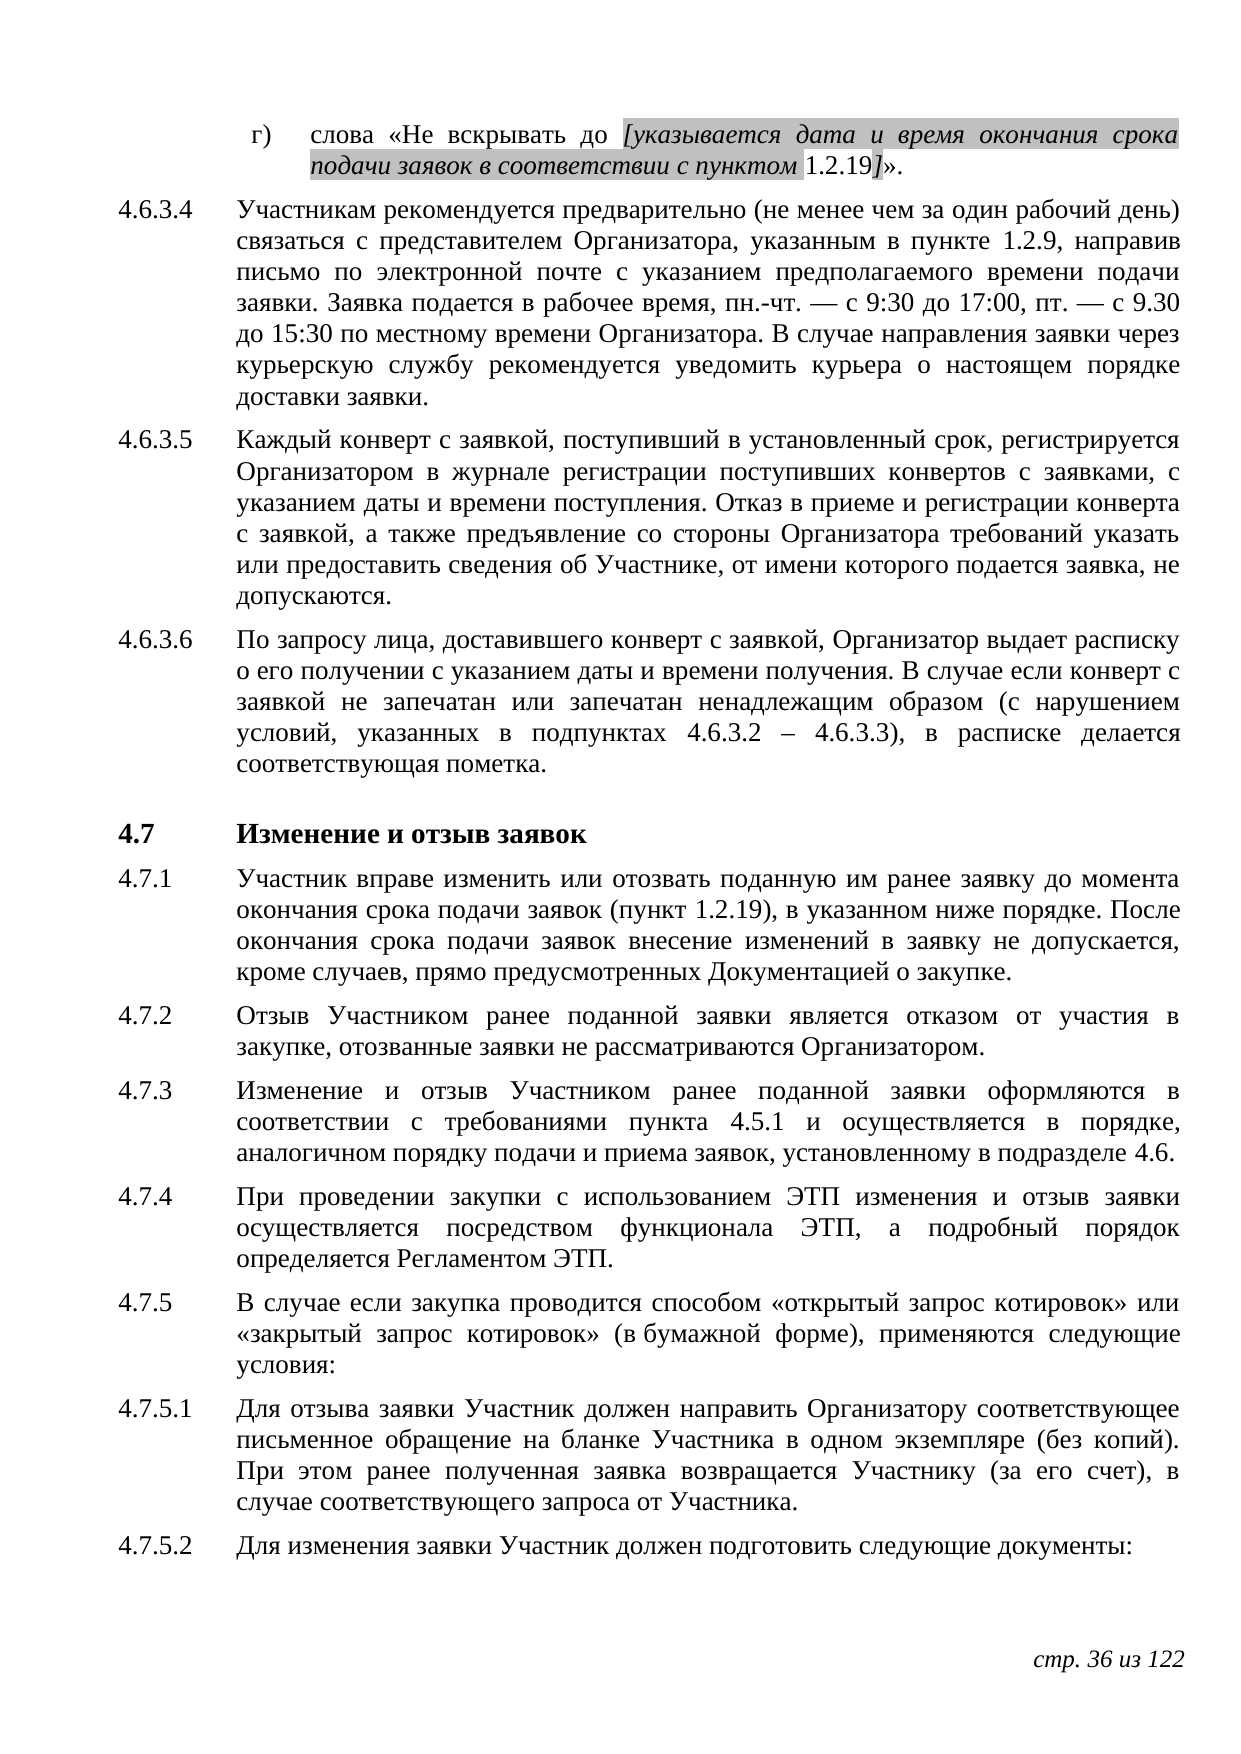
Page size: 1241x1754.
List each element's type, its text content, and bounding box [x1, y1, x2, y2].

list Для отзыва заявки Участник должен направить Организатору соответствующее письменное обращение на бланке Участника в одном экземпляре (без копий). При этом ранее полученная заявка возвращается Участнику (за его счет), в случае соответствующего запроса от Участника. [118, 1392, 1181, 1516]
list Участникам рекомендуется предварительно (не менее чем за один рабочий день) связаться с представителем Организатора, указанным в пункте 1.2.9, направив письмо по электронной почте с указанием предполагаемого времени подачи заявки. Заявка подается в рабочее время, пн.-чт. — с 9:30 до 17:00, пт. — с 9.30 до 15:30 по местному времени Организатора. В случае направления заявки через курьерскую службу рекомендуется уведомить курьера о настоящем порядке доставки заявки. [118, 193, 1181, 411]
text слова «Не вскрывать до [указывается дата и время окончания срока подачи заявок в соответствии с пунктом 1.2.19]». [251, 118, 623, 180]
list Для изменения заявки Участник должен подготовить следующие документы: [118, 1529, 1181, 1560]
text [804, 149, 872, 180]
text В случае если закупка проводится способом «открытый запрос котировок» или «закрытый запрос котировок» (в бумажной форме), применяются следующие условия: [118, 1286, 1181, 1379]
text Участник вправе изменить или отозвать поданную им ранее заявку до момента окончания срока подачи заявок (пункт 1.2.19), в указанном ниже порядке. После окончания срока подачи заявок внесение изменений в заявку не допускается, кроме случаев, прямо предусмотренных Документацией о закупке. [118, 862, 1181, 987]
list По запросу лица, доставившего конверт с заявкой, Организатор выдает расписку о его получении с указанием даты и времени получения. В случае если конверт с заявкой не запечатан или запечатан ненадлежащим образом (с нарушением условий, указанных в подпунктах 4.6.3.2 – 4.6.3.3), в расписке делается соответствующая пометка. [118, 623, 1181, 778]
text слова «Не вскрывать до [указывается дата и время окончания срока подачи заявок в соответствии с пунктом 1.2.19]». [883, 118, 1181, 180]
text Изменение и отзыв Участником ранее поданной заявки оформляются в соответствии с требованиями пункта 4.5.1 и осуществляется в порядке, аналогичном порядку подачи и приема заявок, установленному в подразделе 4.6. [118, 1074, 1181, 1167]
text Отзыв Участником ранее поданной заявки является отказом от участия в закупке, отозванные заявки не рассматриваются Организатором. [118, 999, 1181, 1061]
text При проведении закупки с использованием ЭТП изменения и отзыв заявки осуществляется посредством функционала ЭТП, а подробный порядок определяется Регламентом ЭТП. [118, 1180, 1181, 1273]
list Каждый конверт с заявкой, поступивший в установленный срок, регистрируется Организатором в журнале регистрации поступивших конвертов с заявками, с указанием даты и времени поступления. Отказ в приеме и регистрации конверта с заявкой, а также предъявление со стороны Организатора требований указать или предоставить сведения об Участнике, от имени которого подается заявка, не допускаются. [118, 423, 1181, 610]
subtitle Изменение и отзыв заявок [118, 816, 1181, 849]
